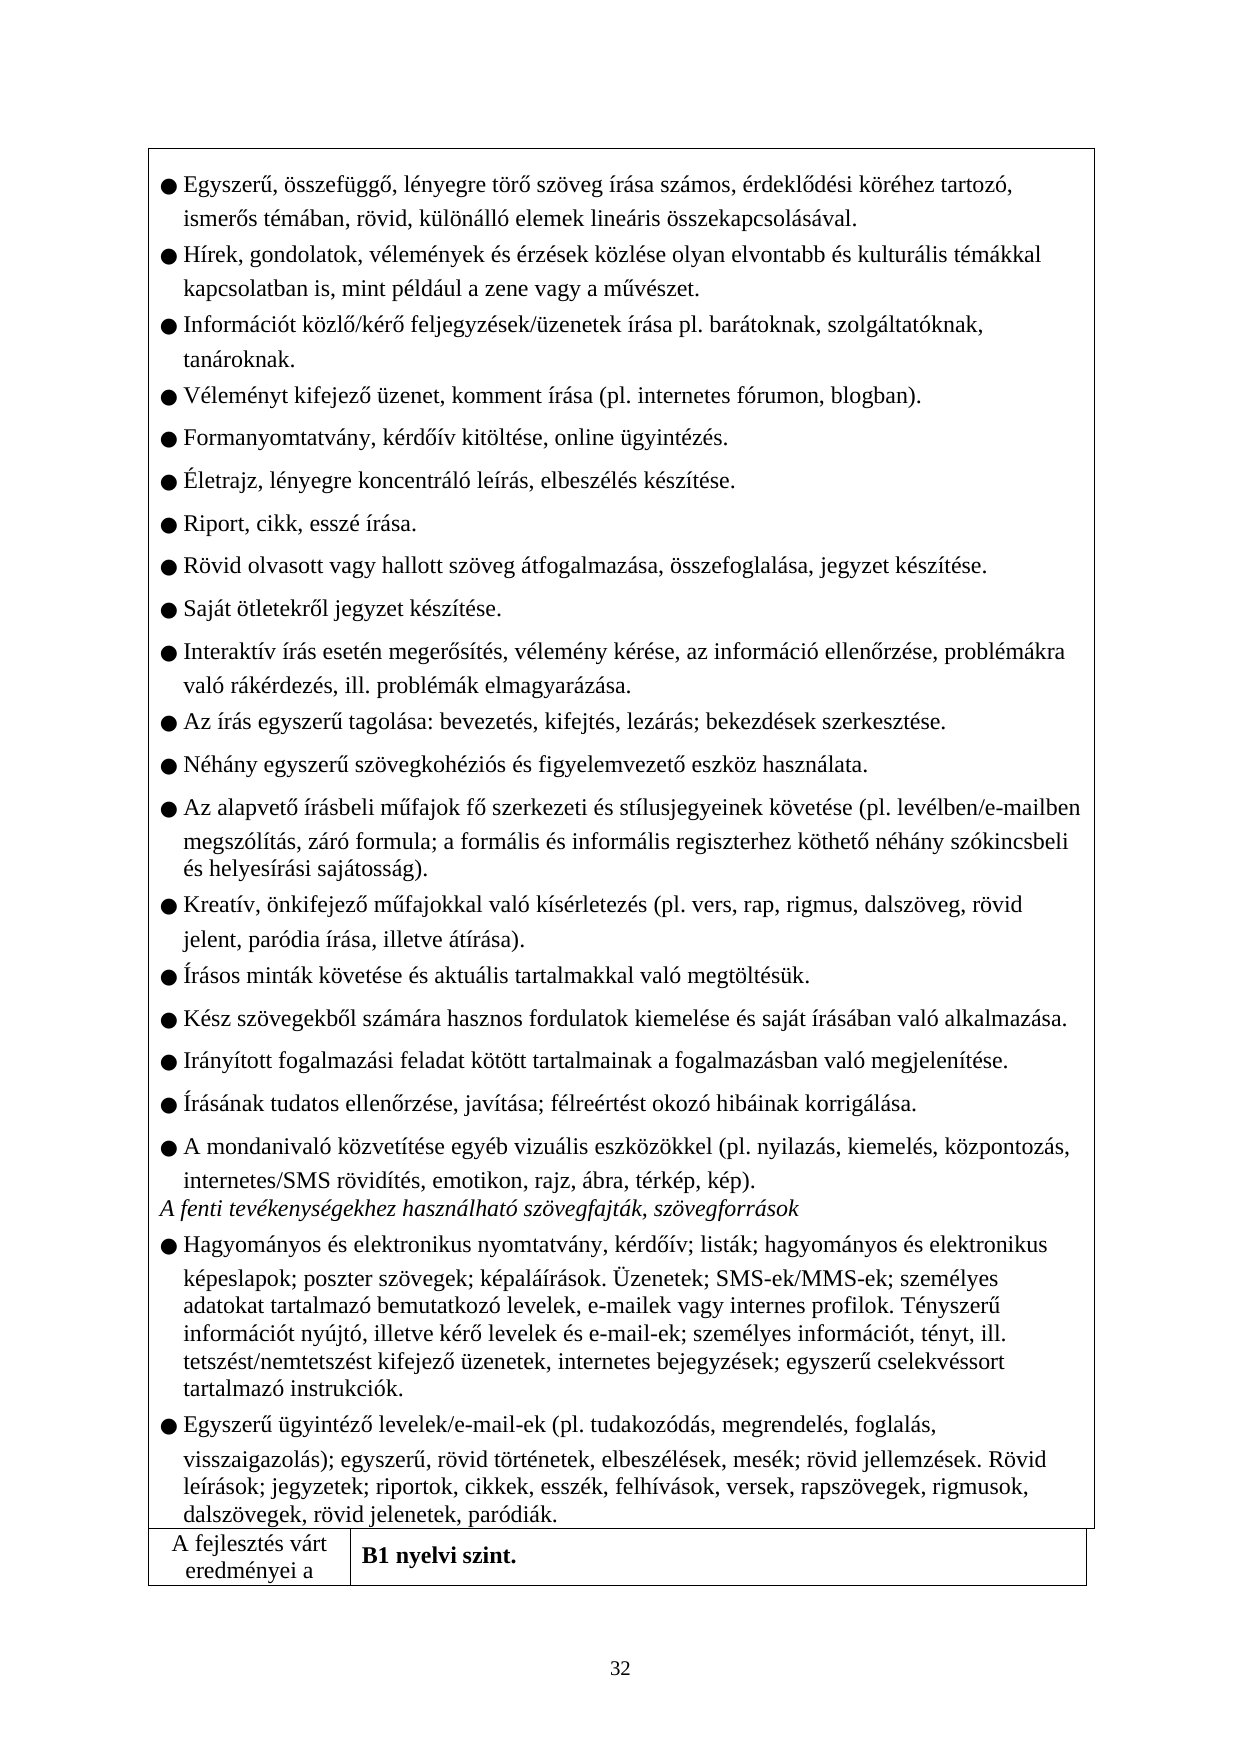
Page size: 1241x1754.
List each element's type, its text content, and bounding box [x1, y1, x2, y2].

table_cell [149, 1529, 350, 1585]
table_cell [351, 1529, 1086, 1585]
table_cell Egyszerű, összefüggő, lényegre törő szöveg írása számos, érdeklődési köréhez tartozó, ismerős témában, rövid, különálló elemek lineáris összekapcsolásával. Hírek, gondolatok, vélemények és érzések közlése olyan elvontabb és kulturális témákkal kapcsolatban is, mint például a zene vagy a művészet. Információt közlő/kérő feljegyzések/üzenetek írása pl. barátoknak, szolgáltatóknak, tanároknak. Véleményt kifejező üzenet, komment írása (pl. internetes fórumon, blogban). Formanyomtatvány, kérdőív kitöltése, online ügyintézés. Életrajz, lényegre koncentráló leírás, elbeszélés készítése. Riport, cikk, esszé írása. Rövid olvasott vagy hallott szöveg átfogalmazása, összefoglalása, jegyzet készítése. Saját ötletekről jegyzet készítése. Interaktív írás esetén megerősítés, vélemény kérése, az információ ellenőrzése, problémákra való rákérdezés, ill. problémák elmagyarázása. Az írás egyszerű tagolása: bevezetés, kifejtés, lezárás; bekezdések szerkesztése. Néhány egyszerű szövegkohéziós és figyelemvezető eszköz használata. Az alapvető írásbeli műfajok fő szerkezeti és stílusjegyeinek követése (pl. levélben/e-mailben megszólítás, záró formula; a formális és informális regiszterhez köthető néhány szókincsbeli és helyesírási sajátosság). Kreatív, önkifejező műfajokkal való kísérletezés (pl. vers, rap, rigmus, dalszöveg, rövid jelent, paródia írása, illetve átírása). Írásos minták követése és aktuális tartalmakkal való megtöltésük. Kész szövegekből számára hasznos fordulatok kiemelése és saját írásában való alkalmazása. Irányított fogalmazási feladat kötött tartalmainak a fogalmazásban való megjelenítése. Írásának tudatos ellenőrzése, javítása; félreértést okozó hibáinak korrigálása. A mondanivaló közvetítése egyéb vizuális eszközökkel (pl. nyilazás, kiemelés, központozás, internetes/SMS rövidítés, emotikon, rajz, ábra, térkép, kép). A fenti tevékenységekhez használható szövegfajták, szövegforrások Hagyományos és elektronikus nyomtatvány, kérdőív; listák; hagyományos és elektronikus képeslapok; poszter szövegek; képaláírások. Üzenetek; SMS-ek/MMS-ek; személyes adatokat tartalmazó bemutatkozó levelek, e-mailek vagy internes profilok. Tényszerű információt nyújtó, illetve kérő levelek és e-mail-ek; személyes információt, tényt, ill. tetszést/nemtetszést kifejező üzenetek, internetes bejegyzések; egyszerű cselekvéssort tartalmazó instrukciók. Egyszerű ügyintéző levelek/e-mail-ek (pl. tudakozódás, megrendelés, foglalás, visszaigazolás); egyszerű, rövid történetek, elbeszélések, mesék; rövid jellemzések. Rövid leírások; jegyzetek; riportok, cikkek, esszék, felhívások, versek, rapszövegek, rigmusok, dalszövegek, rövid jelenetek, paródiák. [149, 149, 1094, 1527]
table_cell [1087, 1529, 1094, 1585]
